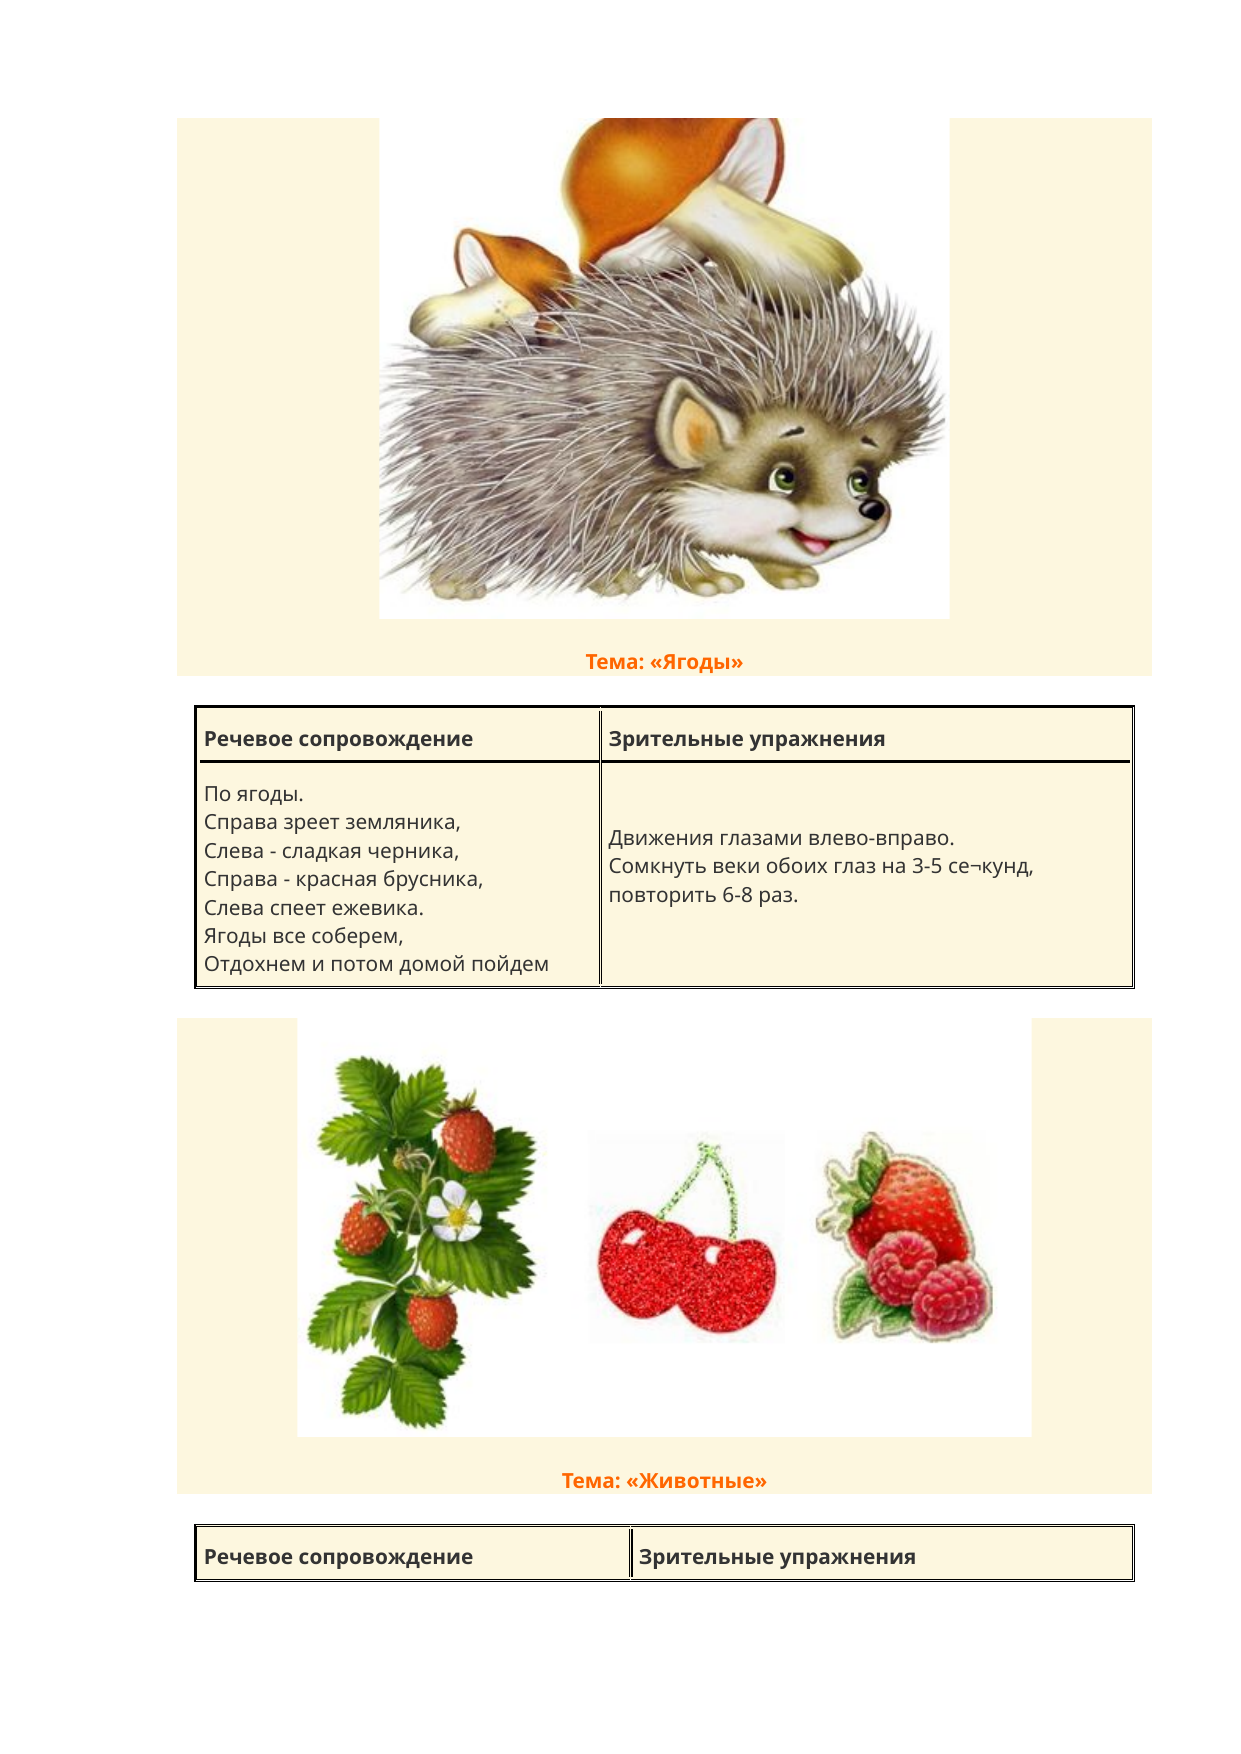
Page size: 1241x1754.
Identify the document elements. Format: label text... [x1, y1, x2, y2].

table_header Речевое сопровождение [197, 708, 601, 760]
text Тема: «Животные» [177, 1466, 1152, 1494]
text Тема: «Ягоды» [177, 647, 1152, 676]
picture [297, 1018, 1032, 1437]
picture [379, 118, 950, 619]
table_cell Движения глазами влево-вправо. Сомкнуть веки обоих глаз на 3-5 се¬кунд, повторить 6-8 раз. [601, 760, 1132, 986]
table_header Речевое сопровождение [196, 1525, 631, 1579]
table_header Зрительные упражнения [631, 1527, 1132, 1579]
table_cell По ягоды. Справа зреет земляника, Слева - сладкая черника, Справа - красная брусника, Слева спеет ежевика. Ягоды все соберем, Отдохнем и потом домой пойдем [197, 760, 601, 986]
table_header Зрительные упражнения [601, 708, 1132, 760]
